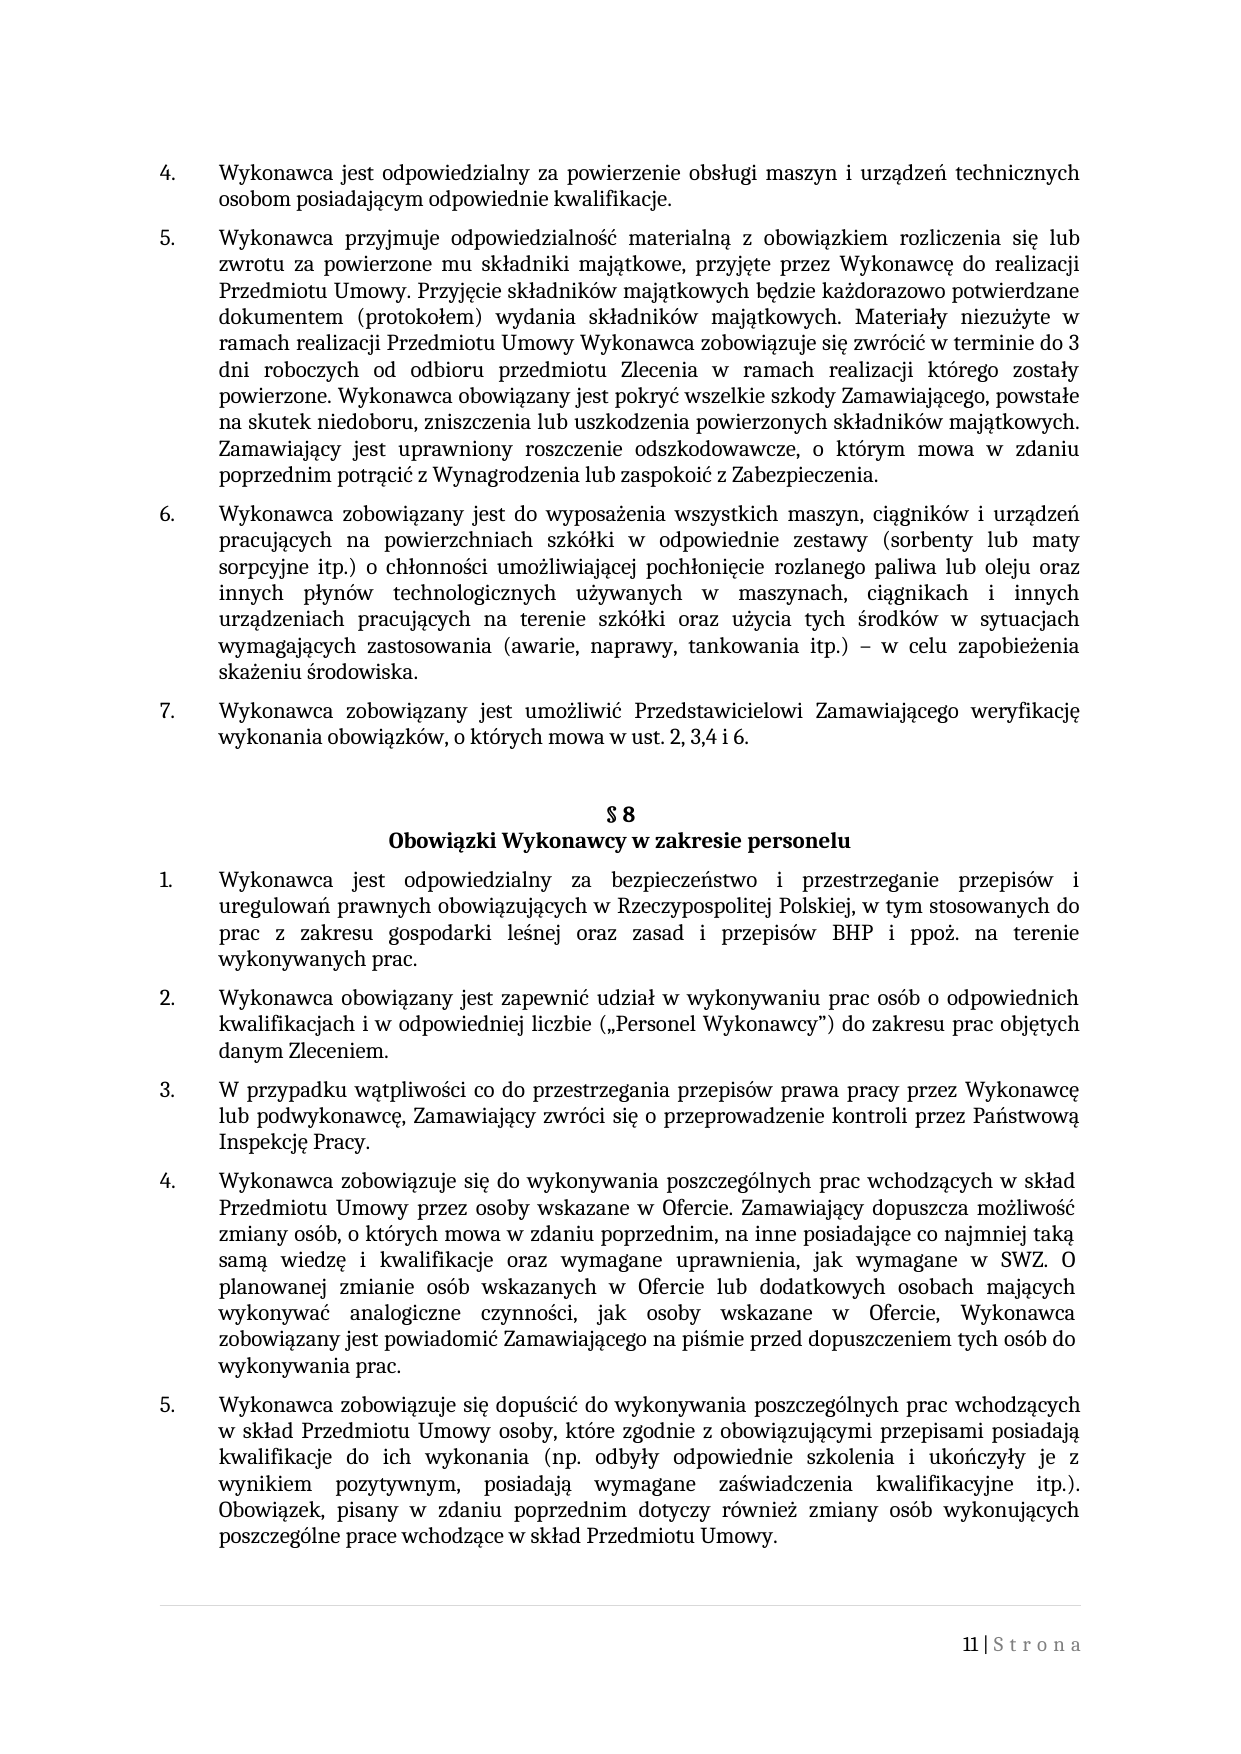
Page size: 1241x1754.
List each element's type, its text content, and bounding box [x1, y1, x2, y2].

list Wykonawca przyjmuje odpowiedzialność materialną z obowiązkiem rozliczenia się lub zwrotu za powierzone mu składniki majątkowe, przyjęte przez Wykonawcę do realizacji Przedmiotu Umowy. Przyjęcie składników majątkowych będzie każdorazowo potwierdzane dokumentem (protokołem) wydania składników majątkowych. Materiały niezużyte w ramach realizacji Przedmiotu Umowy Wykonawca zobowiązuje się zwrócić w terminie do 3 dni roboczych od odbioru przedmiotu Zlecenia w ramach realizacji którego zostały powierzone. Wykonawca obowiązany jest pokryć wszelkie szkody Zamawiającego, powstałe na skutek niedoboru, zniszczenia lub uszkodzenia powierzonych składników majątkowych. Zamawiający jest uprawniony roszczenie odszkodowawcze, o którym mowa w zdaniu poprzednim potrącić z Wynagrodzenia lub zaspokoić z Zabezpieczenia. [159, 225, 1081, 488]
text 5. Wykonawca zobowiązuje się dopuścić do wykonywania poszczególnych prac wchodzących w skład Przedmiotu Umowy osoby, które zgodnie z obowiązującymi przepisami posiadają kwalifikacje do ich wykonania (np. odbyły odpowiednie szkolenia i ukończyły je z wynikiem pozytywnym, posiadają wymagane zaświadczenia kwalifikacyjne itp.). Obowiązek, pisany w zdaniu poprzednim dotyczy również zmiany osób wykonujących poszczególne prace wchodzące w skład Przedmiotu Umowy. [159, 1391, 1081, 1549]
list Wykonawca jest odpowiedzialny za bezpieczeństwo i przestrzeganie przepisów i uregulowań prawnych obowiązujących w Rzeczypospolitej Polskiej, w tym stosowanych do prac z zakresu gospodarki leśnej oraz zasad i przepisów BHP i ppoż. na terenie wykonywanych prac. [159, 867, 1081, 972]
list Wykonawca obowiązany jest zapewnić udział w wykonywaniu prac osób o odpowiednich kwalifikacjach i w odpowiedniej liczbie („Personel Wykonawcy”) do zakresu prac objętych danym Zleceniem. [159, 985, 1081, 1064]
text § 8 Obowiązki Wykonawcy w zakresie personelu [159, 802, 1081, 854]
list Wykonawca jest odpowiedzialny za powierzenie obsługi maszyn i urządzeń technicznych osobom posiadającym odpowiednie kwalifikacje. [159, 159, 1081, 212]
text 3. W przypadku wątpliwości co do przestrzegania przepisów prawa pracy przez Wykonawcę lub podwykonawcę, Zamawiający zwróci się o przeprowadzenie kontroli przez Państwową Inspekcję Pracy. [159, 1076, 1081, 1156]
text 4. Wykonawca zobowiązuje się do wykonywania poszczególnych prac wchodzących w skład Przedmiotu Umowy przez osoby wskazane w Ofercie. Zamawiający dopuszcza możliwość zmiany osób, o których mowa w zdaniu poprzednim, na inne posiadające co najmniej taką samą wiedzę i kwalifikacje oraz wymagane uprawnienia, jak wymagane w SWZ. O planowanej zmianie osób wskazanych w Ofercie lub dodatkowych osobach mających wykonywać analogiczne czynności, jak osoby wskazane w Ofercie, Wykonawca zobowiązany jest powiadomić Zamawiającego na piśmie przed dopuszczeniem tych osób do wykonywania prac. [159, 1174, 1077, 1379]
list Wykonawca zobowiązany jest umożliwić Przedstawicielowi Zamawiającego weryfikację wykonania obowiązków, o których mowa w ust. 2, 3,4 i 6. [159, 698, 1081, 750]
list Wykonawca zobowiązany jest do wyposażenia wszystkich maszyn, ciągników i urządzeń pracujących na powierzchniach szkółki w odpowiednie zestawy (sorbenty lub maty sorpcyjne itp.) o chłonności umożliwiającej pochłonięcie rozlanego paliwa lub oleju oraz innych płynów technologicznych używanych w maszynach, ciągnikach i innych urządzeniach pracujących na terenie szkółki oraz użycia tych środków w sytuacjach wymagających zastosowania (awarie, naprawy, tankowania itp.) – w celu zapobieżenia skażeniu środowiska. [159, 501, 1081, 685]
